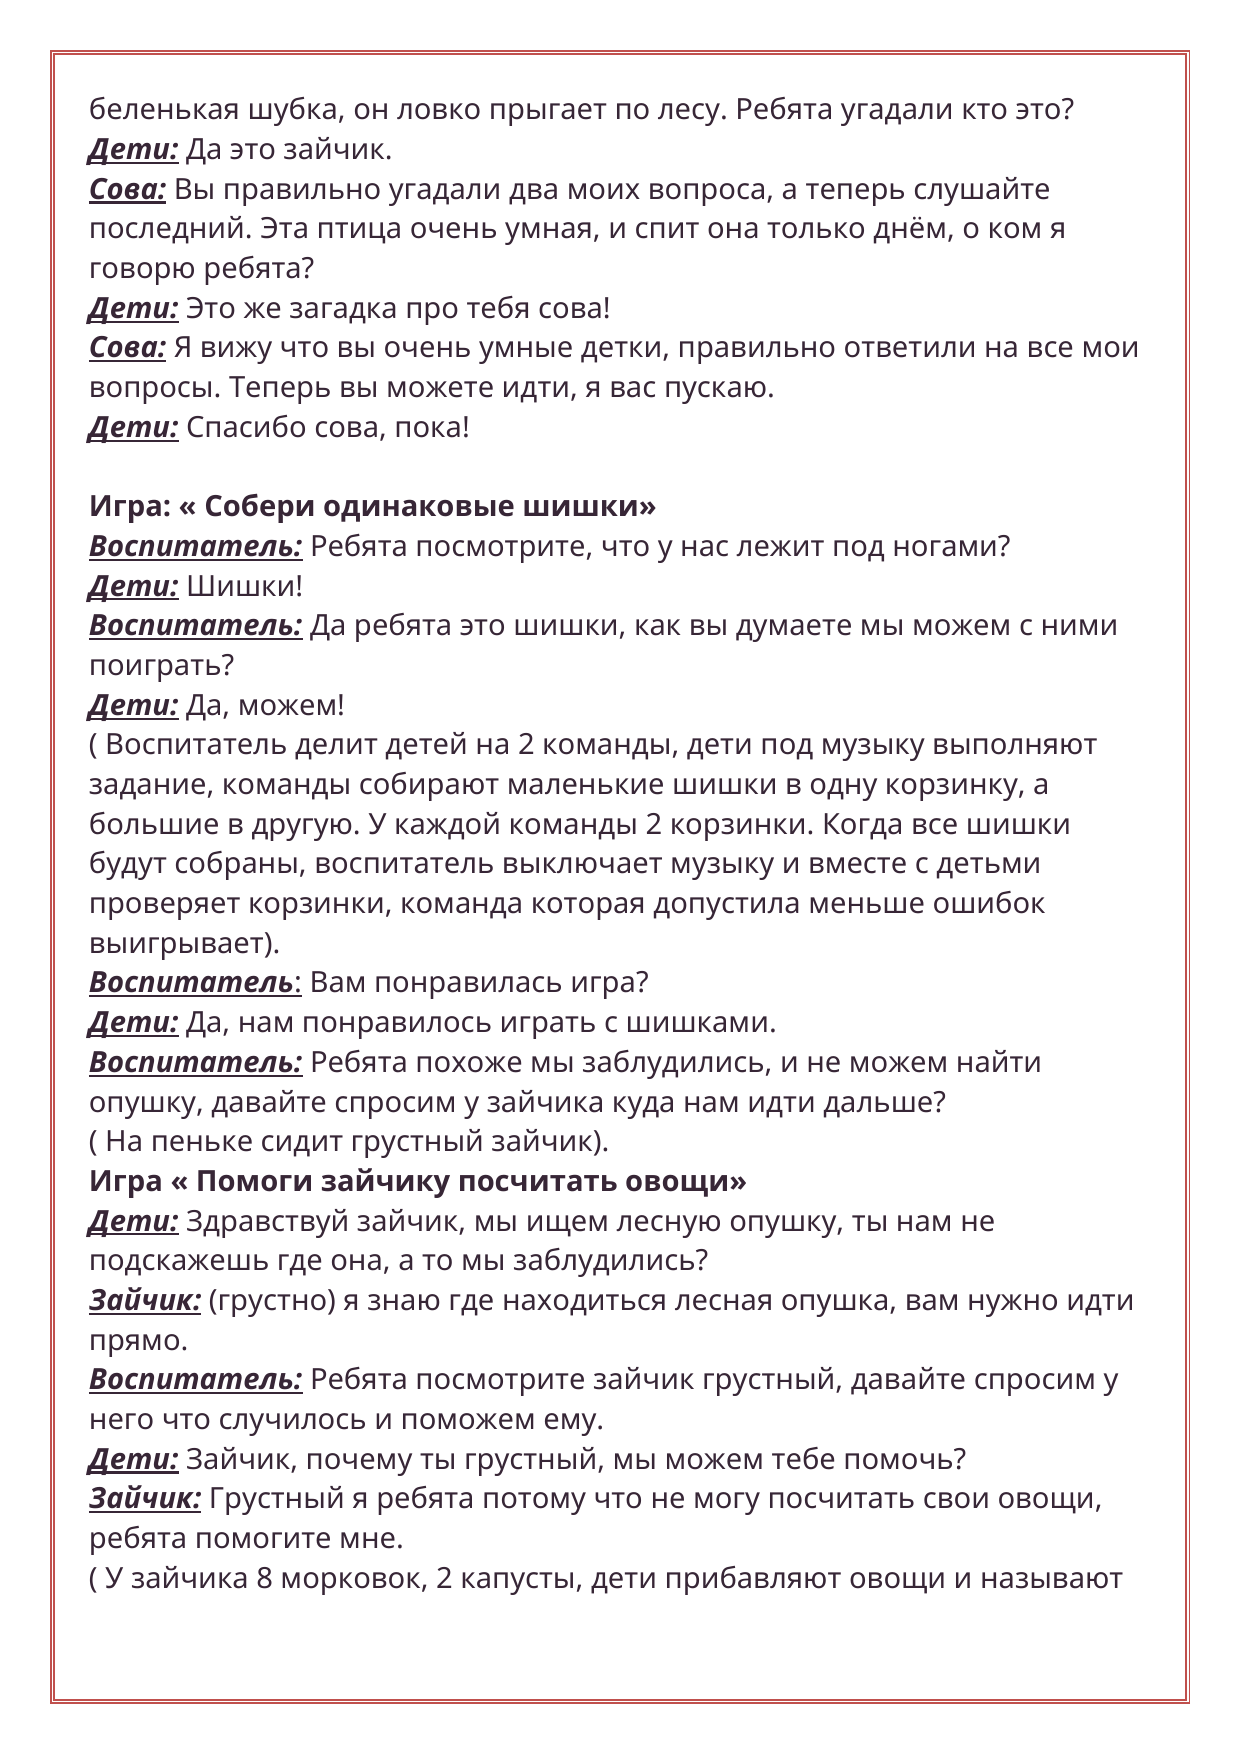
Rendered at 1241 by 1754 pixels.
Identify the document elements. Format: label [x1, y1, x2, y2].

text [89, 89, 1152, 446]
text [89, 446, 1152, 1597]
